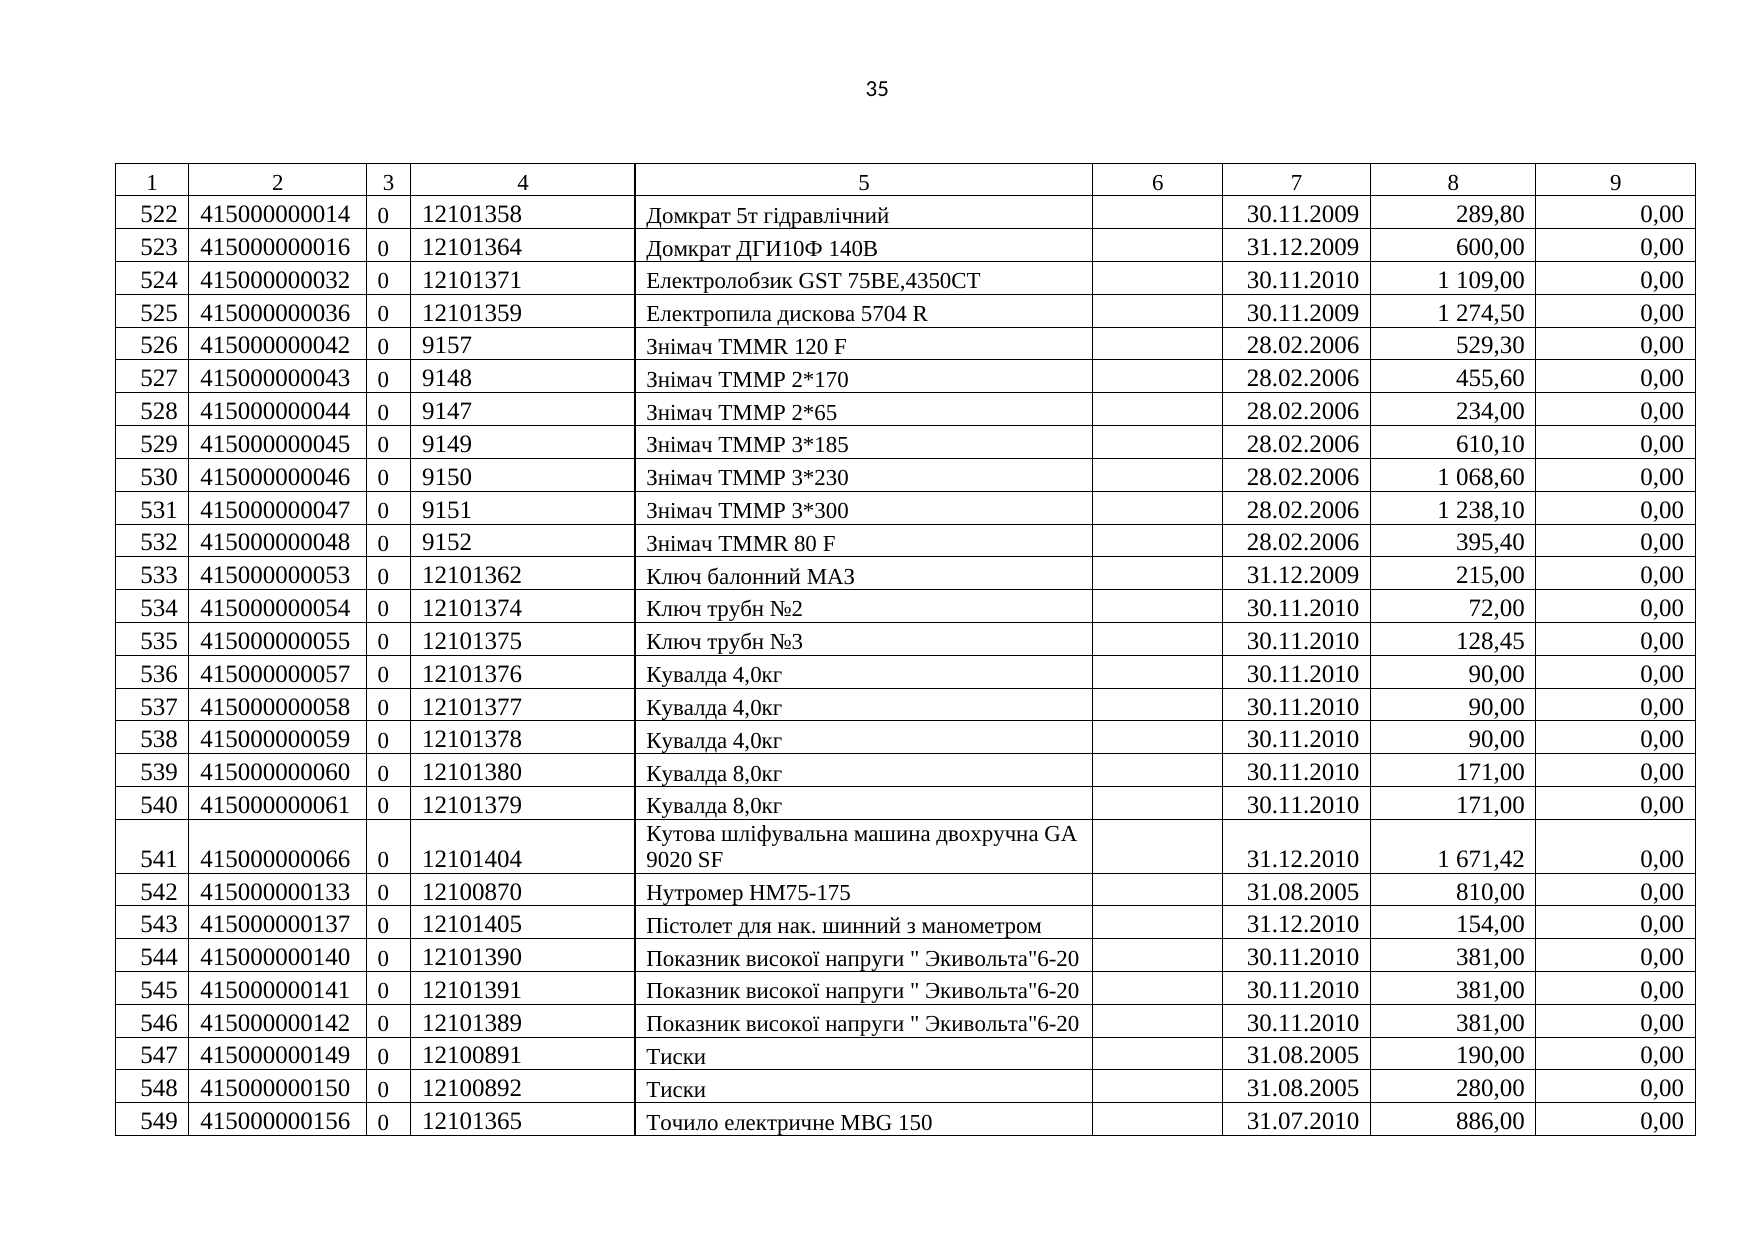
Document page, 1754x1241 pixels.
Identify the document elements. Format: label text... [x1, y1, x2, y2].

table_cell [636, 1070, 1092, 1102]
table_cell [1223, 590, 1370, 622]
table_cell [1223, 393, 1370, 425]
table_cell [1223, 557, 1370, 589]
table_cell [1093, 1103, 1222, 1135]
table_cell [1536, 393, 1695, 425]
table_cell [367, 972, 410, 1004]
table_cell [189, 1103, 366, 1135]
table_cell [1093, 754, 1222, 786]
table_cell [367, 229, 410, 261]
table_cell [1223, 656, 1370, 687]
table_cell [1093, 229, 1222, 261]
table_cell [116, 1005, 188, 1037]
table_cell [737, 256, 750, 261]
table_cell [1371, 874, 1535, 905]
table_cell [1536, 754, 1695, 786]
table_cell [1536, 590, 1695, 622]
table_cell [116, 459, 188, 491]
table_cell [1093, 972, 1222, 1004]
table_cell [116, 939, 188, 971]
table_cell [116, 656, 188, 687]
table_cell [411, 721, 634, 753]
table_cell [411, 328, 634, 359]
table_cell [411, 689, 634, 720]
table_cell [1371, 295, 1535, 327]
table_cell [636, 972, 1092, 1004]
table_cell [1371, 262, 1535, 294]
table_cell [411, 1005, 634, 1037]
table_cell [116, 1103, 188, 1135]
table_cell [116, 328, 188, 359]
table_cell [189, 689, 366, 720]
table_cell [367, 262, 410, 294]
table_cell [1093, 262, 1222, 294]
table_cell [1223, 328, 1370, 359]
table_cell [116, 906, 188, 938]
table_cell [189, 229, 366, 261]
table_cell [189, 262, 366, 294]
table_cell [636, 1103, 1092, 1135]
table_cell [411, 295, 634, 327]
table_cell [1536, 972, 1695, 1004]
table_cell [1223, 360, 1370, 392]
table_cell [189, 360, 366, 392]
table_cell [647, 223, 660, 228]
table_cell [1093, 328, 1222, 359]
table_header 7 [1223, 164, 1370, 195]
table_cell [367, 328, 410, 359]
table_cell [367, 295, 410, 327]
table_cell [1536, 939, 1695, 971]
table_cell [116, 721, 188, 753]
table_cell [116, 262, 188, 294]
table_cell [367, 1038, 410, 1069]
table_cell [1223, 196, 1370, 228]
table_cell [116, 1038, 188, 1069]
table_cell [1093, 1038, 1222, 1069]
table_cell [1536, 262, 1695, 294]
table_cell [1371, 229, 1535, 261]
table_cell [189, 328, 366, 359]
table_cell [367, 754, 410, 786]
table_header 3 [367, 164, 410, 195]
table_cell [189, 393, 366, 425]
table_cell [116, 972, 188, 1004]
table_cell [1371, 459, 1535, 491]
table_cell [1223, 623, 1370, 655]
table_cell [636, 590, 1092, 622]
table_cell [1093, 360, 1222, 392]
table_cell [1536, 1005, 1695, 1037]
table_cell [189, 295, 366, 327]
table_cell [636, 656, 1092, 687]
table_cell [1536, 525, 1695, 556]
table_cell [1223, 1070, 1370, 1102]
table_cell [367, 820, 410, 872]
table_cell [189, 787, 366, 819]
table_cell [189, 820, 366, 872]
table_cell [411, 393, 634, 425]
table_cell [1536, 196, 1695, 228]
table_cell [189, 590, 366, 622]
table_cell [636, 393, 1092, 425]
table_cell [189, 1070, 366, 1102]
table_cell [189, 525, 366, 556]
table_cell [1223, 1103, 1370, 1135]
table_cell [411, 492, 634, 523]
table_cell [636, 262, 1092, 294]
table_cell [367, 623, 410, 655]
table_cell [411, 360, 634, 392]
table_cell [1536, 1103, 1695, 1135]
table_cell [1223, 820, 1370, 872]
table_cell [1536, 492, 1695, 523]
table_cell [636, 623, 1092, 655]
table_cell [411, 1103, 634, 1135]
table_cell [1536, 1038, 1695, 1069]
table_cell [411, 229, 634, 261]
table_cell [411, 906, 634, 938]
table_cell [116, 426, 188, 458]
table_header 6 [1093, 164, 1222, 195]
table_header 5 [636, 164, 1092, 195]
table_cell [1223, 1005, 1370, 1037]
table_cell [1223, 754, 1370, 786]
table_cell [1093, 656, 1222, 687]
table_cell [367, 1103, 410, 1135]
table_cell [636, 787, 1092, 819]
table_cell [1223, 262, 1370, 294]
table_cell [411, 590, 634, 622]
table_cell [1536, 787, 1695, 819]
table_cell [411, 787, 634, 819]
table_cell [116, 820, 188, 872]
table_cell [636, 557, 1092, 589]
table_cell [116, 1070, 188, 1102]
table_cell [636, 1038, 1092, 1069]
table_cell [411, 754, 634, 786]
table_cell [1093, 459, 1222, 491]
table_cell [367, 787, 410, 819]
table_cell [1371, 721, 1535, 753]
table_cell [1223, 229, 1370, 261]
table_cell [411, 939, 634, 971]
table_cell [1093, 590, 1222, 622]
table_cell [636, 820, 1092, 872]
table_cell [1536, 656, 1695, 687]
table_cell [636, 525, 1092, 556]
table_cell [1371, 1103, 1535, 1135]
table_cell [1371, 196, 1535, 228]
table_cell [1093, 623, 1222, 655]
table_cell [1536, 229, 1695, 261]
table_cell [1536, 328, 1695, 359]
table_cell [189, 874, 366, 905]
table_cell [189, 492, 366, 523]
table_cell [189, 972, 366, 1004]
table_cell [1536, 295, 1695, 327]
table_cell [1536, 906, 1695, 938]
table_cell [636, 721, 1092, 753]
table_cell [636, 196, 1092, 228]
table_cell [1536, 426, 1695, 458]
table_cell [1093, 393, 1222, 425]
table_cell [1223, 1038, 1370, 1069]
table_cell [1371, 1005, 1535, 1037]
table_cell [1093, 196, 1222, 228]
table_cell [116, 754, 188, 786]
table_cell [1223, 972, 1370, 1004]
table_header 4 [411, 164, 634, 195]
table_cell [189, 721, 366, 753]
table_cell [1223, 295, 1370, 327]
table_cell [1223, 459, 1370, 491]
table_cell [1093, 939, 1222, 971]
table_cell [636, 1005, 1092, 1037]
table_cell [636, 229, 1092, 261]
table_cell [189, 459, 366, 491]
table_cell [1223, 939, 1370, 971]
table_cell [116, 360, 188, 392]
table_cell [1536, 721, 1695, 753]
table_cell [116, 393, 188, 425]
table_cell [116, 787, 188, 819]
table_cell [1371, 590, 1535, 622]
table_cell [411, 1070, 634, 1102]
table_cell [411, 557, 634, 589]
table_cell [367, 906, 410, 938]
table_header 9 [1536, 164, 1695, 195]
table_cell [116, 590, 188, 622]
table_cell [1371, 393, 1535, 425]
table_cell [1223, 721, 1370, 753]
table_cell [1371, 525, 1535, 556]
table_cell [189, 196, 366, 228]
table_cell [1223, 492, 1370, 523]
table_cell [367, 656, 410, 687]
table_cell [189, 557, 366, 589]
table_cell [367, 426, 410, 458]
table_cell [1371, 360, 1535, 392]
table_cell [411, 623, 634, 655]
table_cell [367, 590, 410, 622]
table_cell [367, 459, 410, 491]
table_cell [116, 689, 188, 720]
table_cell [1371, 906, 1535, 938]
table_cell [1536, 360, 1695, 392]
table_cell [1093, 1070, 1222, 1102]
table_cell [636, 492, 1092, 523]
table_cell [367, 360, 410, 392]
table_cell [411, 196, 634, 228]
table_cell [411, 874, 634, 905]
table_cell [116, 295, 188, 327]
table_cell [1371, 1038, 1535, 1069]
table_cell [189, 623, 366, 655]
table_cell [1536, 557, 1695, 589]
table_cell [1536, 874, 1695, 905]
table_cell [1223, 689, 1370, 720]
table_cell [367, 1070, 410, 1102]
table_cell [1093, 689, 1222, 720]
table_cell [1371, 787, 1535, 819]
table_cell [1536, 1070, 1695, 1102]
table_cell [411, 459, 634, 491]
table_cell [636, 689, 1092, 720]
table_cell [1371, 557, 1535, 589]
table_header 1 [116, 164, 188, 195]
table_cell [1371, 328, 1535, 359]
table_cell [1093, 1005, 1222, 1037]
table_header 2 [189, 164, 366, 195]
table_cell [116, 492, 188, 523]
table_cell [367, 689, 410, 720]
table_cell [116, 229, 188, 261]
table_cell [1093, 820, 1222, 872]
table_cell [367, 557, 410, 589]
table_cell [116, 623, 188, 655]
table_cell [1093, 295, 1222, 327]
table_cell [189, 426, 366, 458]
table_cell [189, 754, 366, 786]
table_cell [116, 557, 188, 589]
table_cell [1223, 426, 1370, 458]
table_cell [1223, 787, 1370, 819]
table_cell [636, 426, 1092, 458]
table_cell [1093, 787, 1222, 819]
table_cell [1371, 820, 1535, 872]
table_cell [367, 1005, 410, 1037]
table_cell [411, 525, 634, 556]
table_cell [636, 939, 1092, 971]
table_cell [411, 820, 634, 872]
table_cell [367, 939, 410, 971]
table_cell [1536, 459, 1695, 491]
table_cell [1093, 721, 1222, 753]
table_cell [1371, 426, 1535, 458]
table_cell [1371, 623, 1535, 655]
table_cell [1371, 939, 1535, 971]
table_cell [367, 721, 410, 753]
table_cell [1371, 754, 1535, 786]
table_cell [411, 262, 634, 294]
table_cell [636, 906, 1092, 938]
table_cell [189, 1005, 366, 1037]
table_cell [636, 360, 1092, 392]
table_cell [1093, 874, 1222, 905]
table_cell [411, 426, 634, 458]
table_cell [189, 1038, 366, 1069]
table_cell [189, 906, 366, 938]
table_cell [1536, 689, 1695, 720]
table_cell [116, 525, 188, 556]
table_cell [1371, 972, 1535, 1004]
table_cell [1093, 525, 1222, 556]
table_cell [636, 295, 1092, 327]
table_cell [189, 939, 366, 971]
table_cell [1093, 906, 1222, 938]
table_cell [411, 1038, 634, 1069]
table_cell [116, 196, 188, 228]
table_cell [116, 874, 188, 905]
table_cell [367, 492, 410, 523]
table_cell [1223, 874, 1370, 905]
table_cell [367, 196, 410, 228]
table_header 8 [1371, 164, 1535, 195]
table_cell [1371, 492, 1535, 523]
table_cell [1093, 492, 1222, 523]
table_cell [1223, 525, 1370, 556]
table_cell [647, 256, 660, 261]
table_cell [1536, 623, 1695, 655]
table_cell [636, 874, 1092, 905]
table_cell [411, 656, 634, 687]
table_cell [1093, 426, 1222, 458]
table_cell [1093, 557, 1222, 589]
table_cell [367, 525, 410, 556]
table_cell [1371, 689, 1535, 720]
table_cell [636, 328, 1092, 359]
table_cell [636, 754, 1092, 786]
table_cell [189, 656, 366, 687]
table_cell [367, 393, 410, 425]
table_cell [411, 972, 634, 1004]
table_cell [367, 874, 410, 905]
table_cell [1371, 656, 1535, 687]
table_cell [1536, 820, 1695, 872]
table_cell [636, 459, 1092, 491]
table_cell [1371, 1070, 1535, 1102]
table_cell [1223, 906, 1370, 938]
